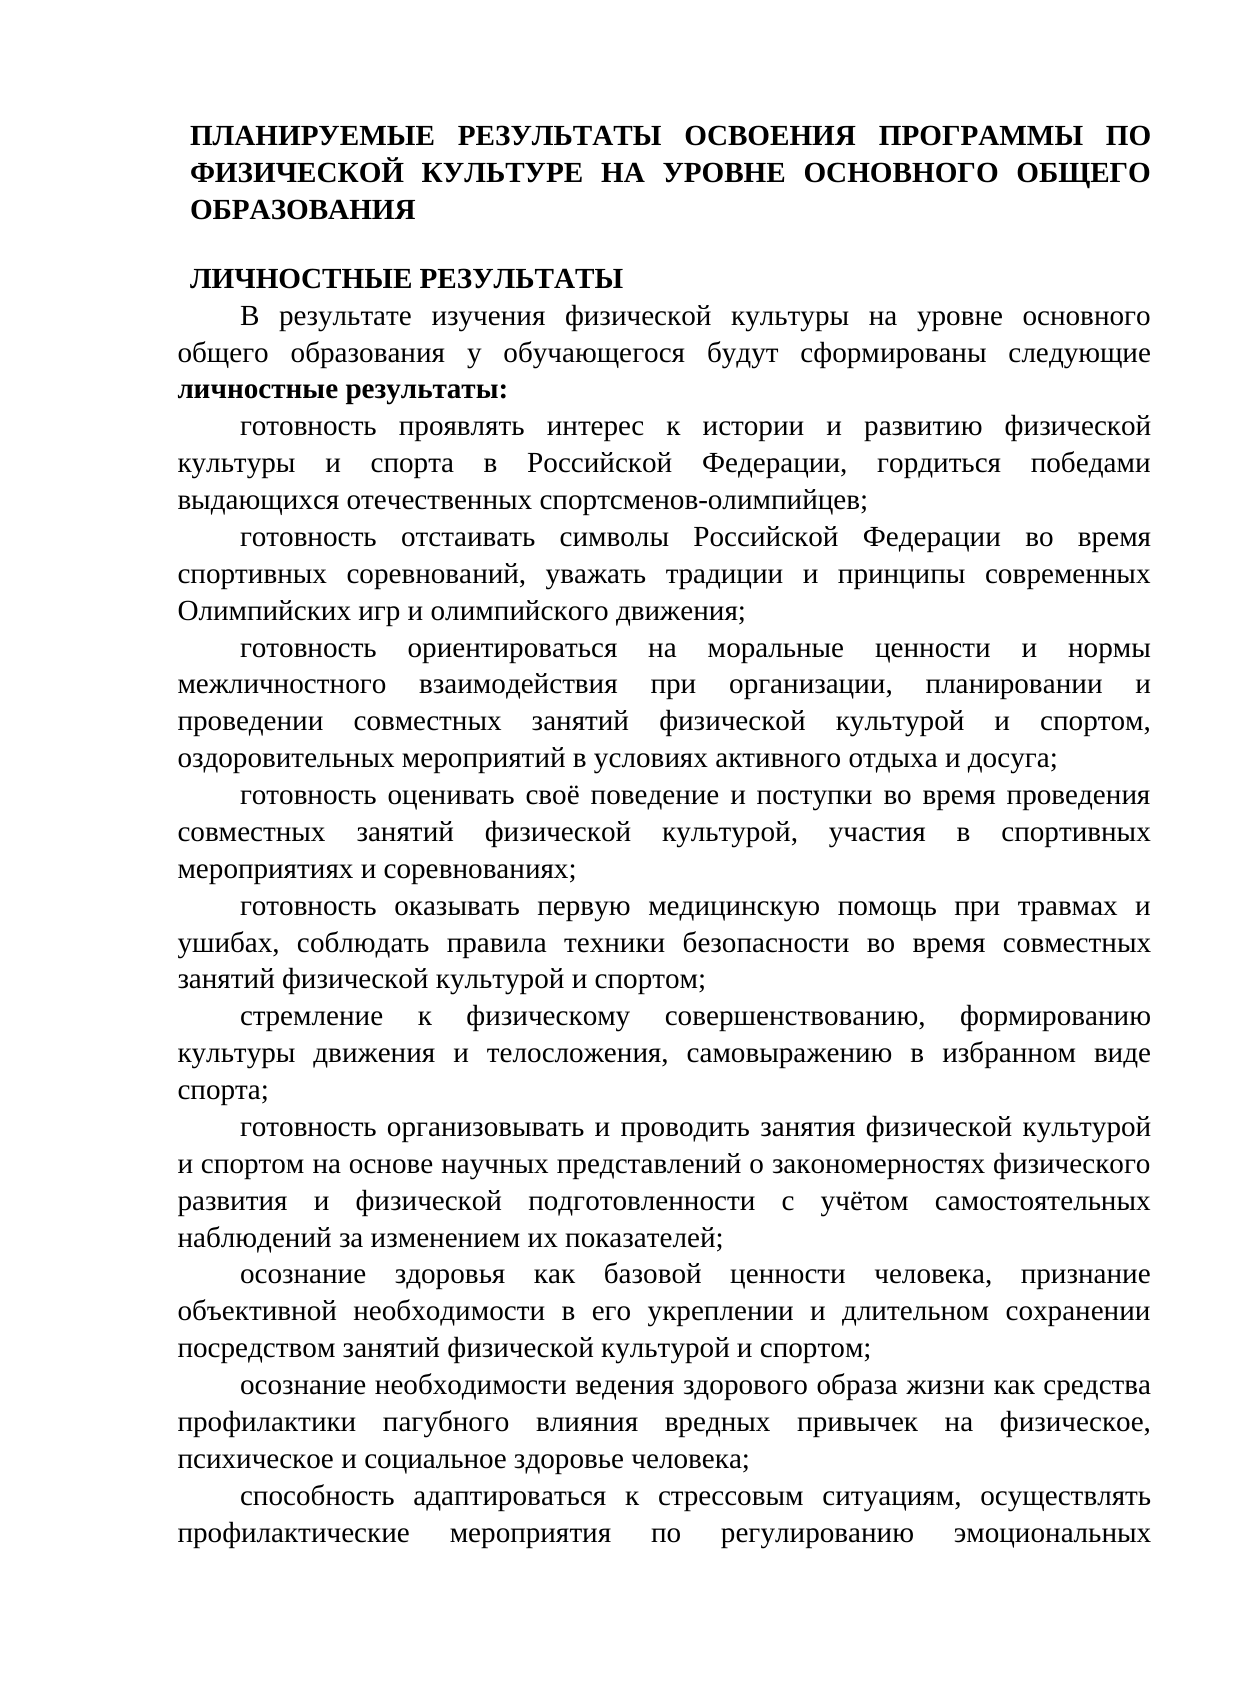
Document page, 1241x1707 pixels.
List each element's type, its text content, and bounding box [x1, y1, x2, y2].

text ПЛАНИРУЕМЫЕ РЕЗУЛЬТАТЫ ОСВОЕНИЯ ПРОГРАММЫ ПО ФИЗИЧЕСКОЙ КУЛЬТУРЕ НА УРОВНЕ ОСНОВНОГО ОБЩЕГО ОБРАЗОВАНИЯ [190, 118, 1152, 225]
text осознание необходимости ведения здорового образа жизни как средства профилактики пагубного влияния вредных привычек на физическое, психическое и социальное здоровье человека; [177, 1367, 1152, 1474]
text готовность отстаивать символы Российской Федерации во время спортивных соревнований, уважать традиции и принципы современных Олимпийских игр и олимпийского движения; [177, 519, 1152, 626]
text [177, 1478, 1152, 1548]
text осознание здоровья как базовой ценности человека, признание объективной необходимости в его укреплении и длительном сохранении посредством занятий физической культурой и спортом; [177, 1257, 1152, 1364]
text готовность оценивать своё поведение и поступки во время проведения совместных занятий физической культурой, участия в спортивных мероприятиях и соревнованиях; [177, 777, 1152, 884]
text готовность ориентироваться на моральные ценности и нормы межличностного взаимодействия при организации, планировании и проведении совместных занятий физической культурой и спортом, оздоровительных мероприятий в условиях активного отдыха и досуга; [177, 630, 1152, 774]
text стремление к физическому совершенствованию, формированию культуры движения и телосложения, самовыражению в избранном виде спорта; [177, 998, 1152, 1106]
text готовность оказывать первую медицинскую помощь при травмах и ушибах, соблюдать правила техники безопасности во время совместных занятий физической культурой и спортом; [177, 888, 1152, 995]
text В результате изучения физической культуры на уровне основного общего образования у обучающегося будут сформированы следующие личностные результаты: [177, 298, 1152, 405]
text готовность организовывать и проводить занятия физической культурой и спортом на основе научных представлений о закономерностях физического развития и физической подготовленности с учётом самостоятельных наблюдений за изменением их показателей; [177, 1109, 1152, 1253]
text ЛИЧНОСТНЫЕ РЕЗУЛЬТАТЫ [190, 261, 1152, 294]
text готовность проявлять интерес к истории и развитию физической культуры и спорта в Российской Федерации, гордиться победами выдающихся отечественных спортсменов-олимпийцев; [177, 408, 1152, 516]
